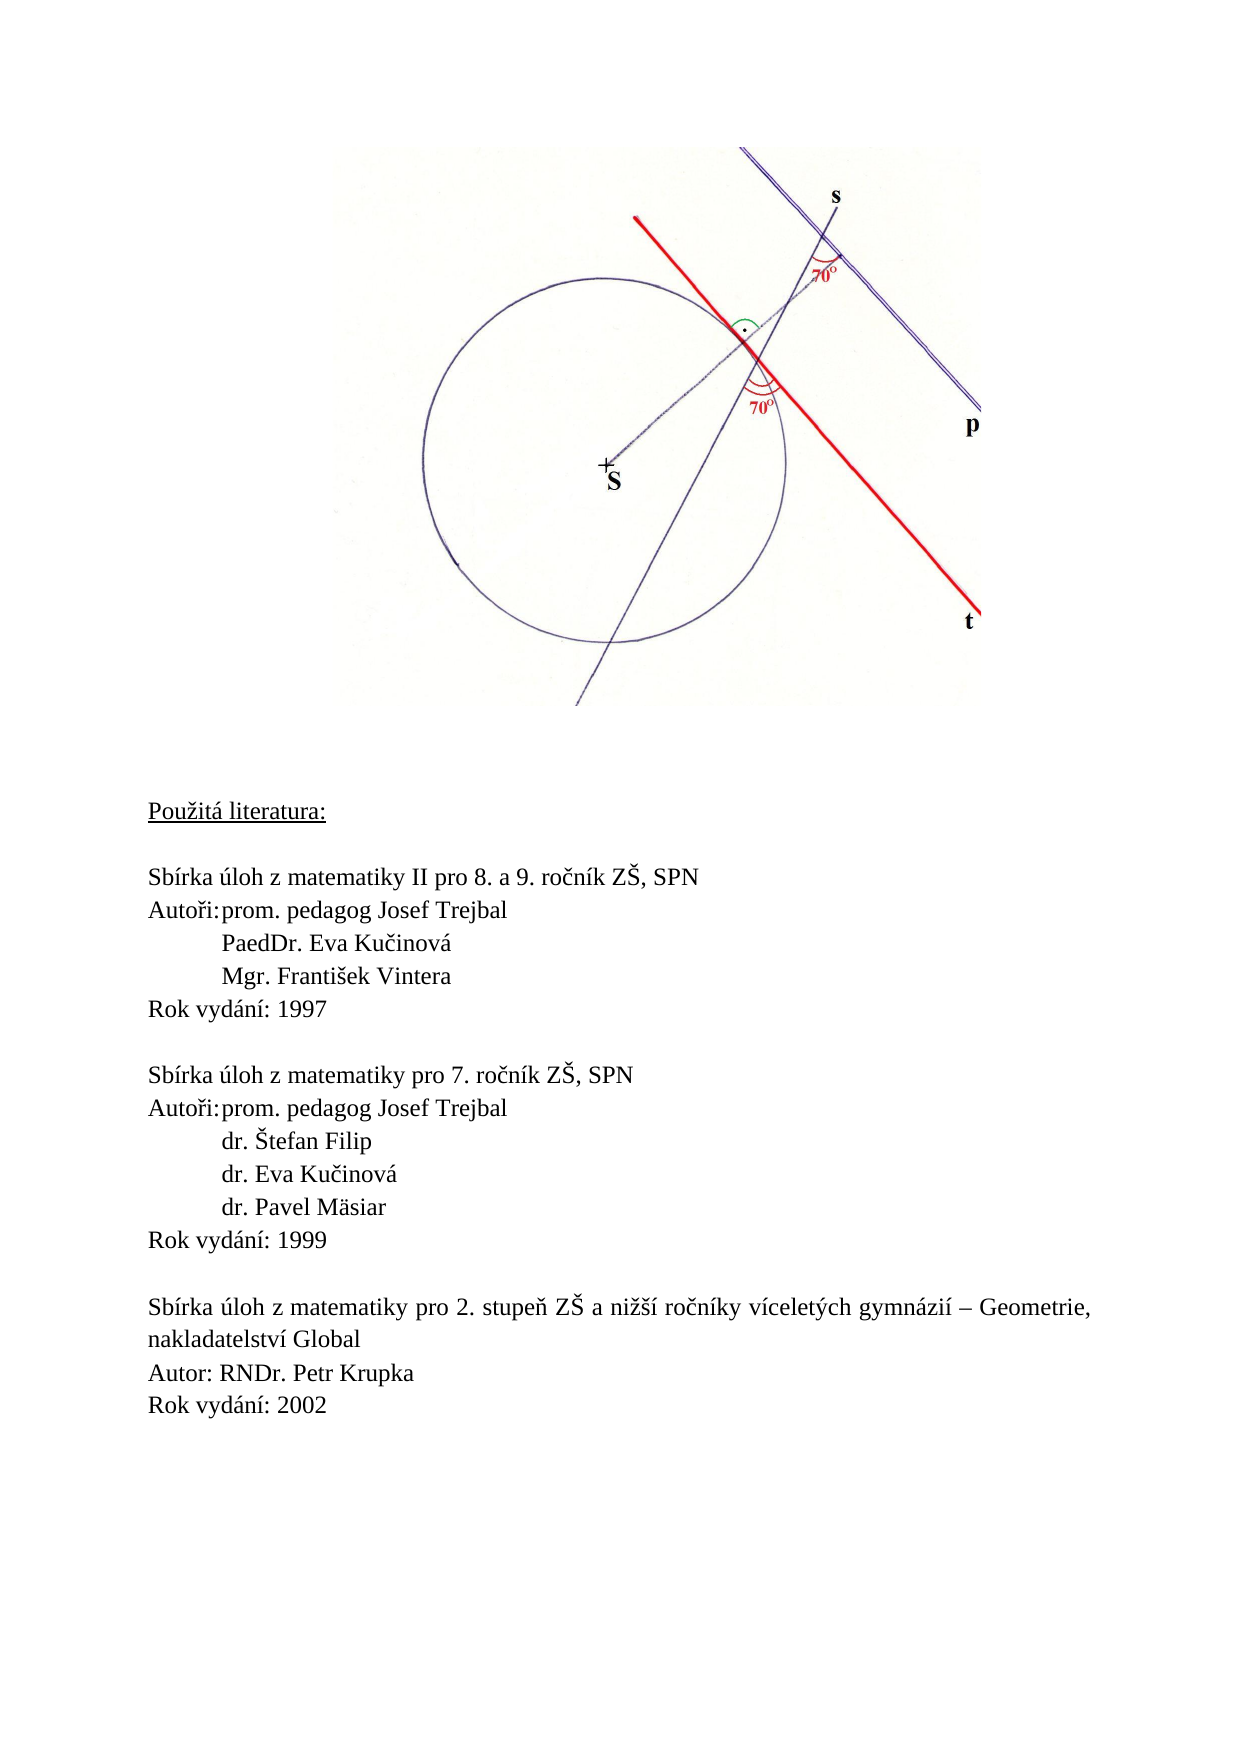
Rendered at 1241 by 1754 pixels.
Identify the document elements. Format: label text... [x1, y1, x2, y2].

text Sbírka úloh z matematiky II pro 8. a 9. ročník ZŠ, SPN [148, 862, 1092, 891]
text Sbírka úloh z matematiky pro 2. stupeň ZŠ a nižší ročníky víceletých gymnázií – Geometrie, nakladatelství Global Autor: RNDr. Petr Krupka [148, 1292, 1092, 1386]
text Rok vydání: 1999 [148, 1226, 1092, 1254]
text Rok vydání: 1997 [148, 994, 1092, 1023]
text Rok vydání: 2002 [148, 1391, 1092, 1419]
picture [332, 147, 982, 706]
text PaedDr. Eva Kučinová [148, 928, 1092, 957]
text dr. Štefan Filip [148, 1126, 1092, 1155]
text dr. Pavel Mäsiar [148, 1192, 1092, 1221]
text Mgr. František Vintera [148, 961, 1092, 990]
text Použitá literatura: [148, 796, 1092, 825]
text Sbírka úloh z matematiky pro 7. ročník ZŠ, SPN Autoři: prom. pedagog Josef Trejbal [148, 1060, 1092, 1122]
text Autoři: prom. pedagog Josef Trejbal [148, 895, 1092, 924]
text dr. Eva Kučinová [148, 1159, 1092, 1188]
